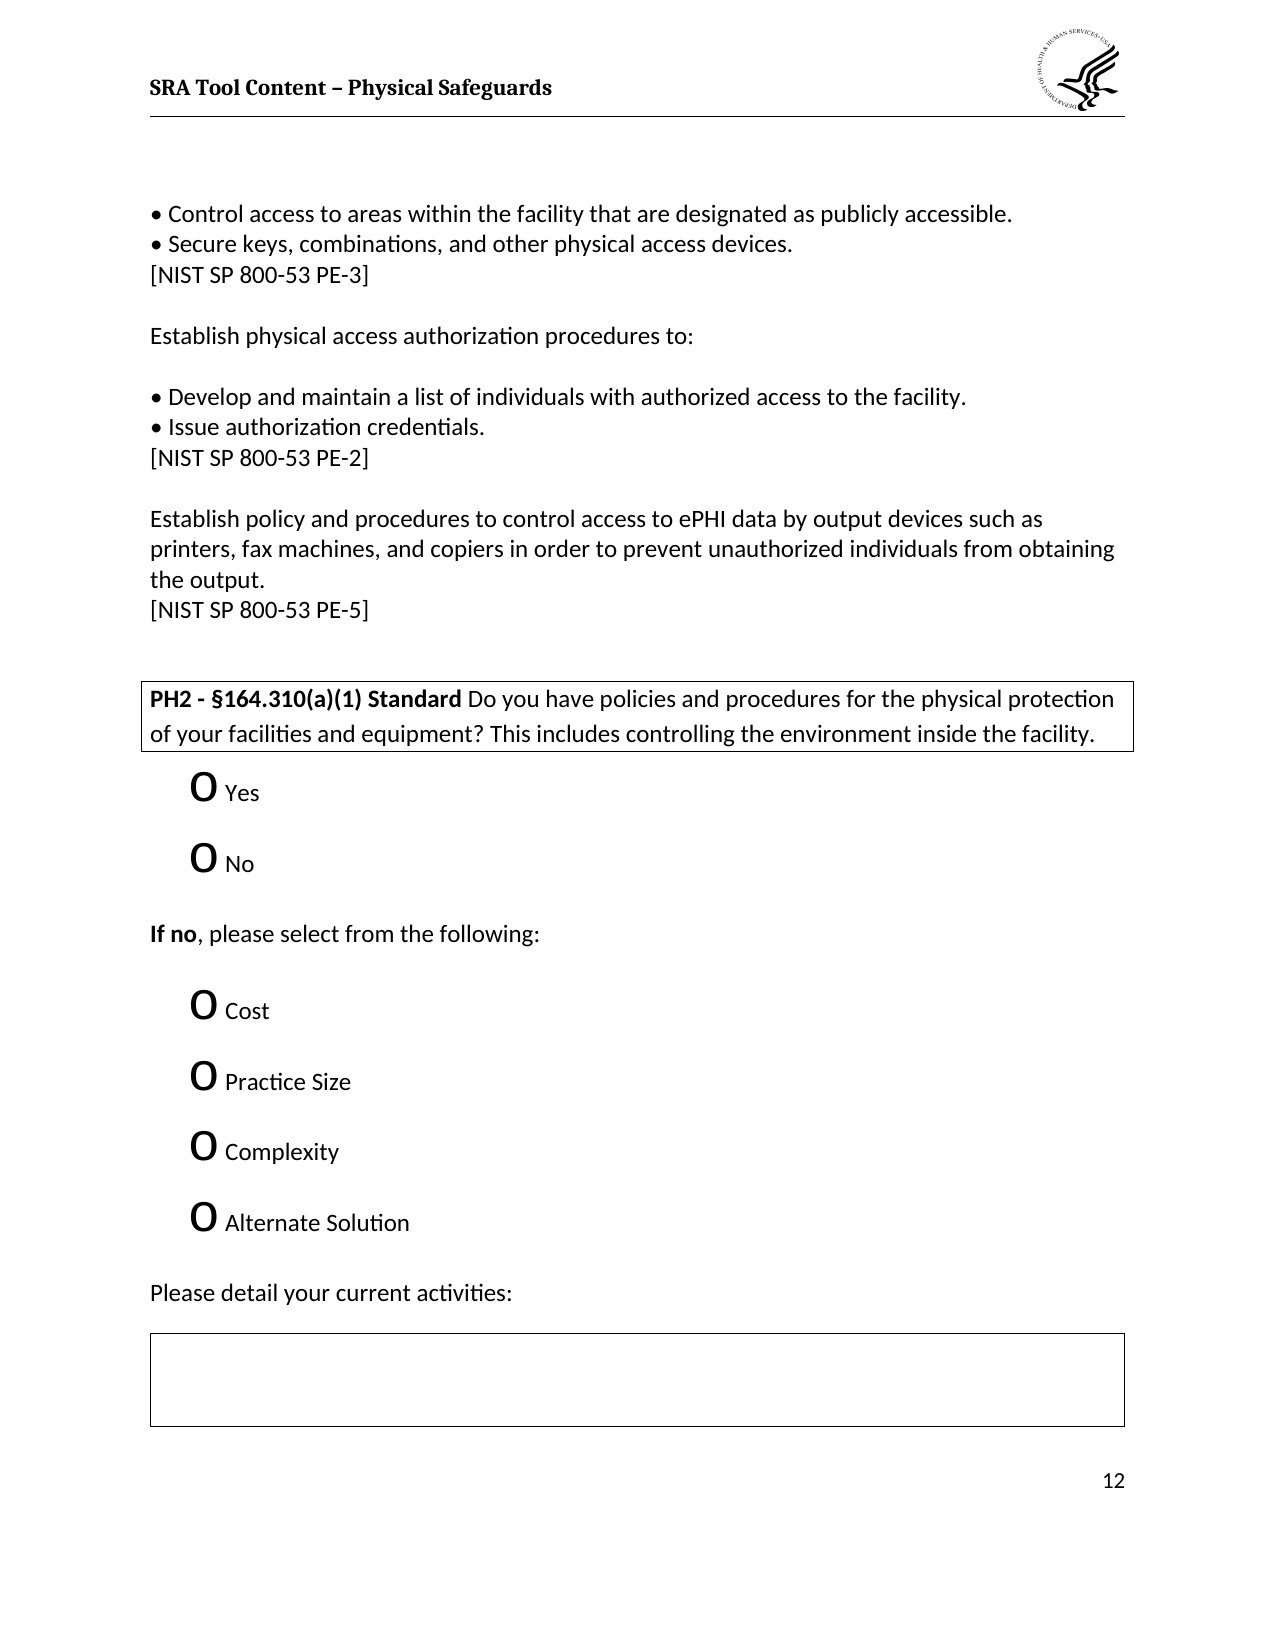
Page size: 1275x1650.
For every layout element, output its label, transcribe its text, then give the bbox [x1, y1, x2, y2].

picture [1037, 29, 1119, 111]
text Please detail your current activities: [150, 1277, 1125, 1308]
list No [187, 827, 1125, 889]
list Cost [187, 974, 1125, 1036]
text If no, please select from the following: [150, 919, 1125, 949]
subtitle PH2 - §164.310(a)(1) Standard Do you have policies and procedures for the physical protection of your facilities and equipment? This includes controlling the environment inside the facility. [142, 682, 1133, 751]
list Yes [187, 757, 1125, 818]
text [150, 198, 1125, 625]
table_header [151, 1334, 1124, 1426]
list Complexity [187, 1116, 1125, 1177]
list Practice Size [187, 1045, 1125, 1106]
list Alternate Solution [187, 1186, 1125, 1247]
